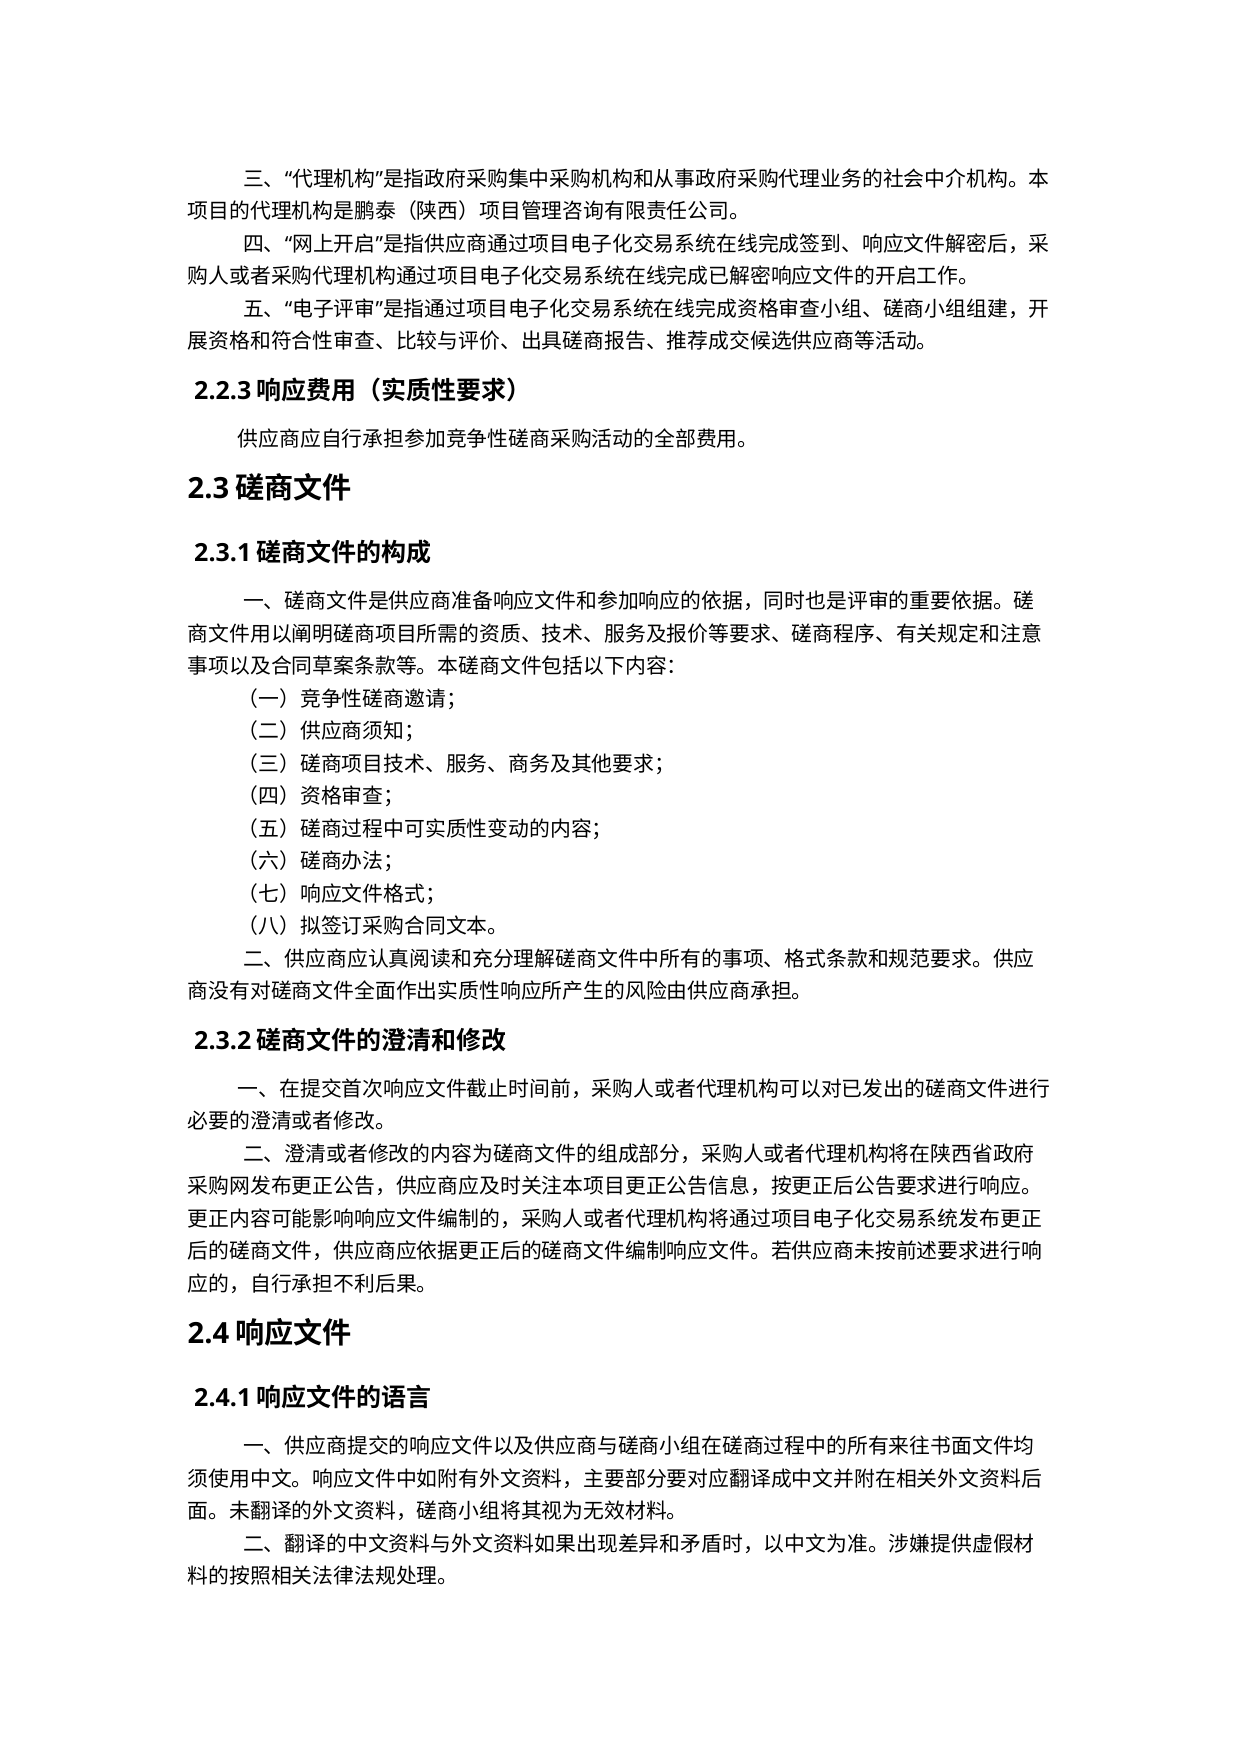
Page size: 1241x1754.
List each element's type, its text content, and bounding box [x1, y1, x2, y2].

text （一）竞争性磋商邀请； [187, 682, 1053, 714]
text （四）资格审查； [187, 779, 1053, 812]
text （八）拟签订采购合同文本。 [187, 909, 1053, 942]
text 2.3.2磋商文件的澄清和修改 [187, 1007, 1053, 1072]
text 2.4响应文件 [187, 1299, 1053, 1364]
text 一、在提交首次响应文件截止时间前，采购人或者代理机构可以对已发出的磋商文件进行必要的澄清或者修改。 [187, 1072, 1053, 1137]
text （二）供应商须知； [187, 714, 1053, 747]
text 2.3磋商文件 [187, 454, 1053, 519]
text 2.2.3响应费用（实质性要求） [187, 357, 1053, 422]
text （三）磋商项目技术、服务、商务及其他要求； [187, 747, 1053, 779]
text 供应商应自行承担参加竞争性磋商采购活动的全部费用。 [187, 422, 1053, 454]
text （五）磋商过程中可实质性变动的内容； [187, 812, 1053, 844]
text 二、供应商应认真阅读和充分理解磋商文件中所有的事项、格式条款和规范要求。供应商没有对磋商文件全面作出实质性响应所产生的风险由供应商承担。 [187, 942, 1053, 1007]
text 二、澄清或者修改的内容为磋商文件的组成部分，采购人或者代理机构将在陕西省政府采购网发布更正公告，供应商应及时关注本项目更正公告信息，按更正后公告要求进行响应。更正内容可能影响响应文件编制的，采购人或者代理机构将通过项目电子化交易系统发布更正后的磋商文件，供应商应依据更正后的磋商文件编制响应文件。若供应商未按前述要求进行响应的，自行承担不利后果。 [187, 1137, 1053, 1299]
text （七）响应文件格式； [187, 877, 1053, 909]
text （六）磋商办法； [187, 844, 1053, 877]
text 二、翻译的中文资料与外文资料如果出现差异和矛盾时，以中文为准。涉嫌提供虚假材料的按照相关法律法规处理。 [187, 1527, 1053, 1592]
text 2.3.1磋商文件的构成 [187, 519, 1053, 584]
text 三、“代理机构”是指政府采购集中采购机构和从事政府采购代理业务的社会中介机构。本项目的代理机构是鹏泰（陕西）项目管理咨询有限责任公司。 [187, 162, 1053, 227]
text 一、磋商文件是供应商准备响应文件和参加响应的依据，同时也是评审的重要依据。磋商文件用以阐明磋商项目所需的资质、技术、服务及报价等要求、磋商程序、有关规定和注意事项以及合同草案条款等。本磋商文件包括以下内容： [187, 584, 1053, 682]
text 四、“网上开启”是指供应商通过项目电子化交易系统在线完成签到、响应文件解密后，采购人或者采购代理机构通过项目电子化交易系统在线完成已解密响应文件的开启工作。 [187, 227, 1053, 292]
text 一、供应商提交的响应文件以及供应商与磋商小组在磋商过程中的所有来往书面文件均须使用中文。响应文件中如附有外文资料，主要部分要对应翻译成中文并附在相关外文资料后面。未翻译的外文资料，磋商小组将其视为无效材料。 [187, 1429, 1053, 1527]
text 五、“电子评审”是指通过项目电子化交易系统在线完成资格审查小组、磋商小组组建，开展资格和符合性审查、比较与评价、出具磋商报告、推荐成交候选供应商等活动。 [187, 292, 1053, 357]
text 2.4.1响应文件的语言 [187, 1364, 1053, 1429]
